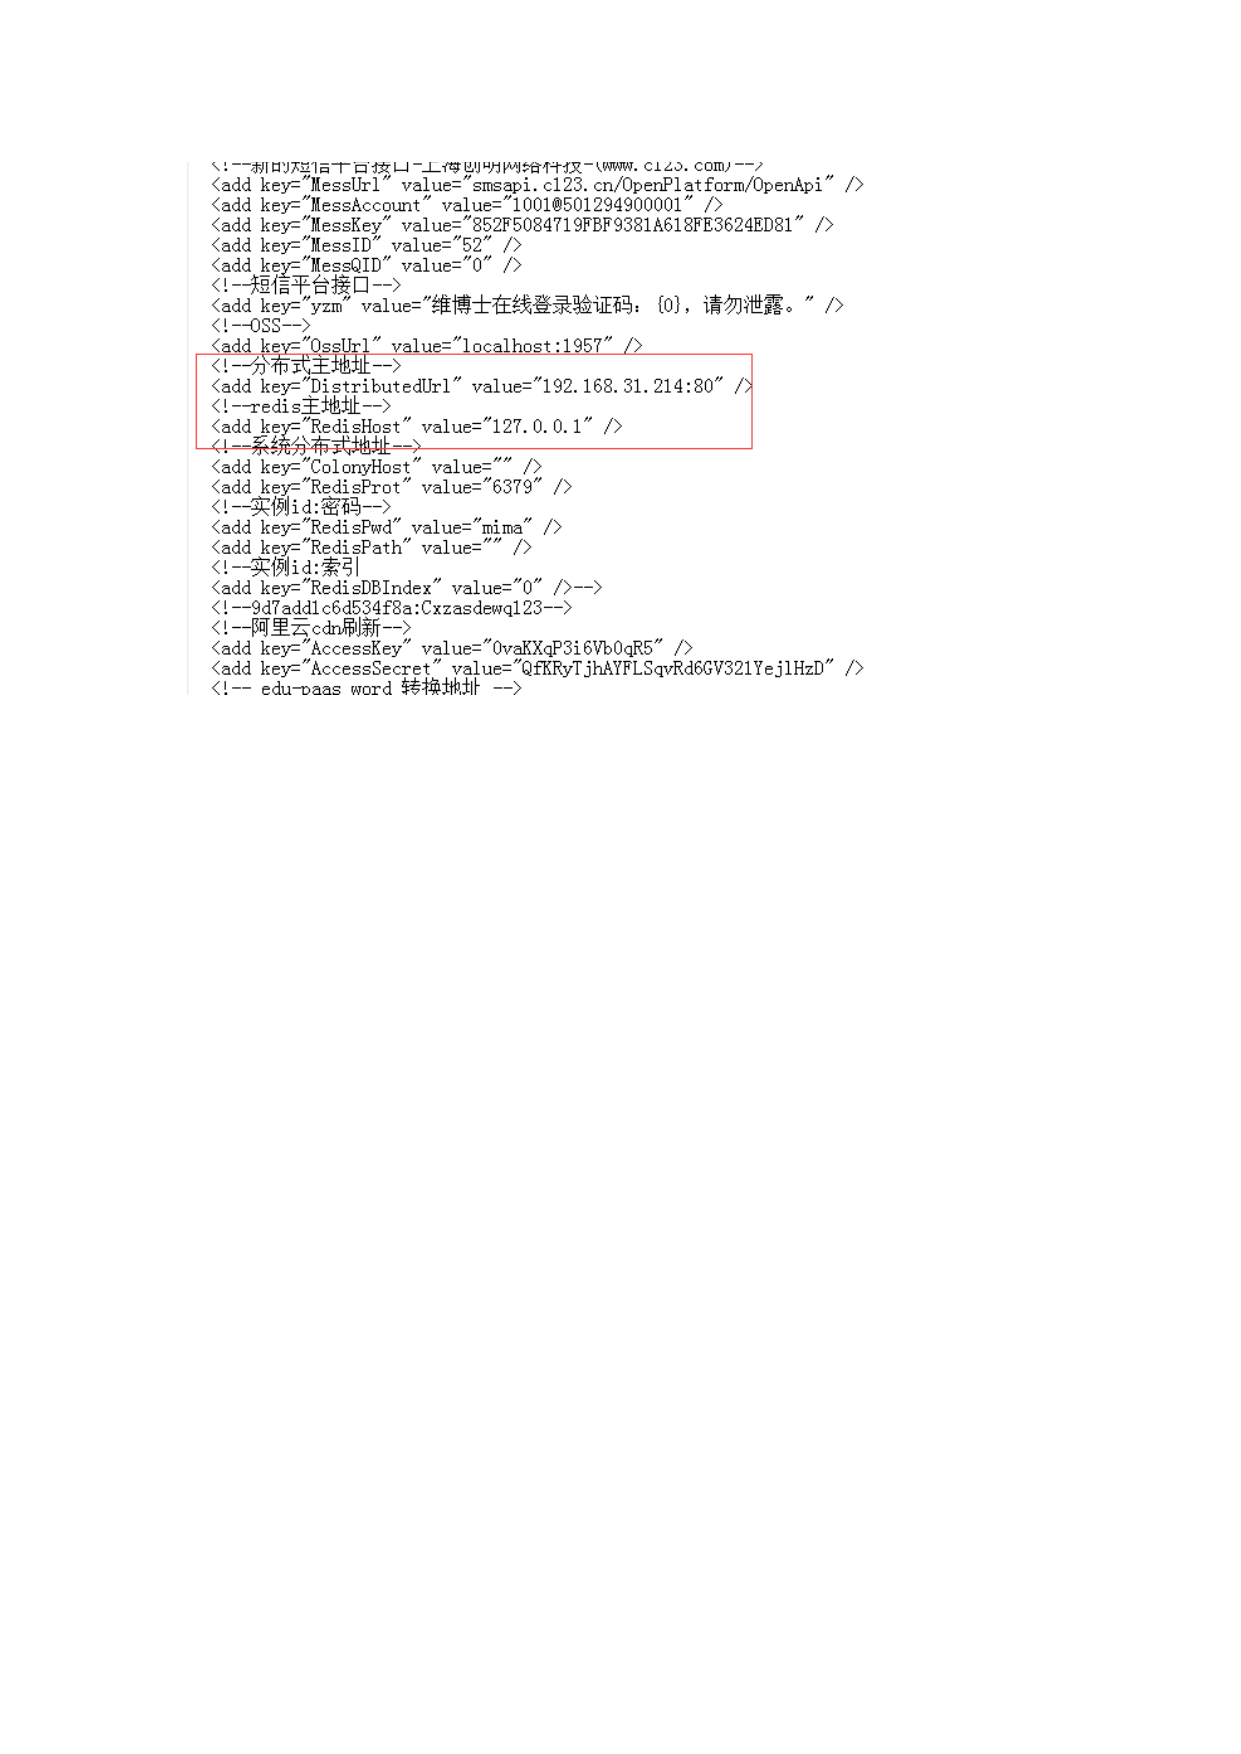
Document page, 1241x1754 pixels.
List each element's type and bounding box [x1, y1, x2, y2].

picture [187, 162, 1052, 695]
